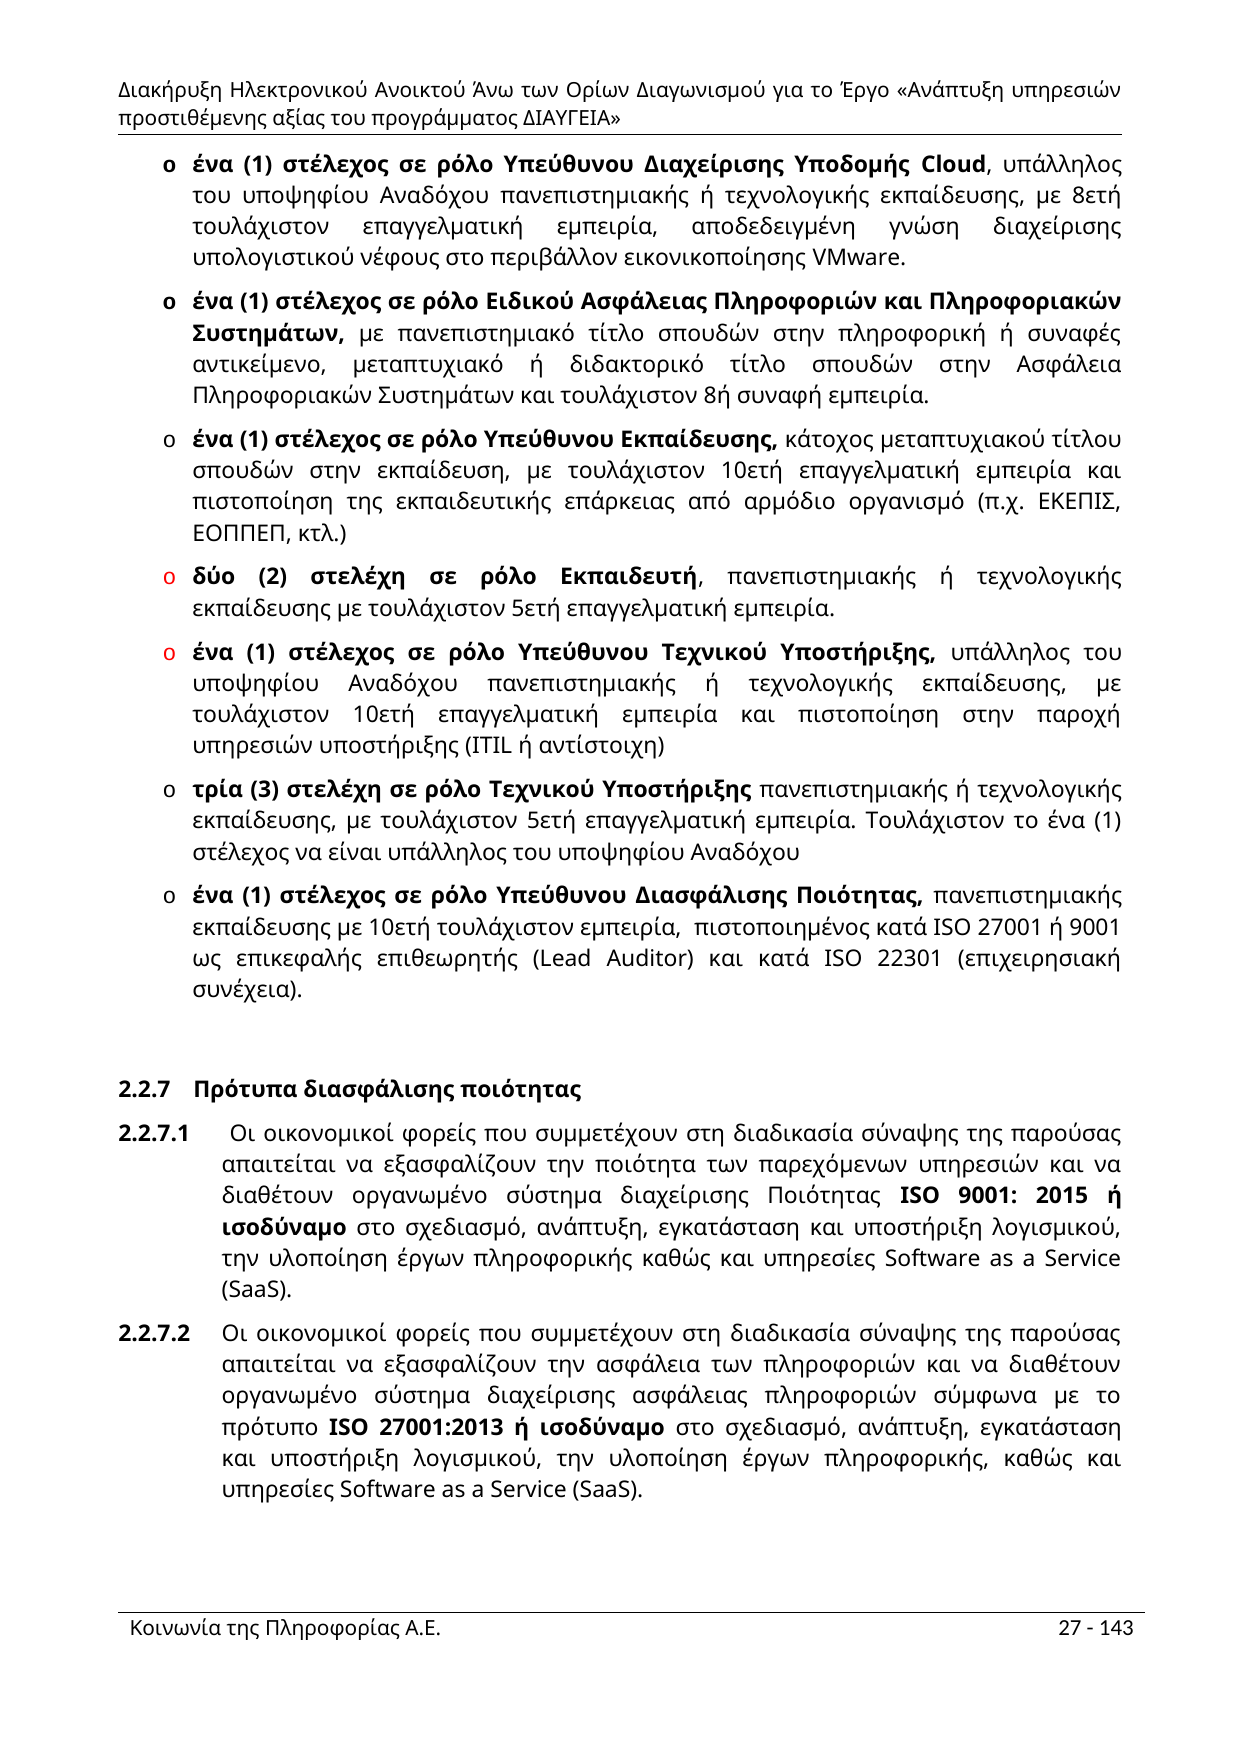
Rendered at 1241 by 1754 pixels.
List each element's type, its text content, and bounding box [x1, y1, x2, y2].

list ένα (1) στέλεχος σε ρόλο Ειδικού Ασφάλειας Πληροφοριών και Πληροφοριακών Συστημάτων, με πανεπιστημιακό τίτλο σπουδών στην πληροφορική ή συναφές αντικείμενο, μεταπτυχιακό ή διδακτορικό τίτλο σπουδών στην Ασφάλεια Πληροφοριακών Συστημάτων και τουλάχιστον 8ή συναφή εμπειρία. [162, 285, 1122, 410]
list ένα (1) στέλεχος σε ρόλο Υπεύθυνου Διαχείρισης Υποδομής Cloud, υπάλληλος του υποψηφίου Αναδόχου πανεπιστημιακής ή τεχνολογικής εκπαίδευσης, με 8ετή τουλάχιστον επαγγελματική εμπειρία, αποδεδειγμένη γνώση διαχείρισης υπολογιστικού νέφους στο περιβάλλον εικονικοποίησης VMware. [162, 147, 1122, 273]
list Οι οικονομικοί φορείς που συμμετέχουν στη διαδικασία σύναψης της παρούσας απαιτείται να εξασφαλίζουν την ποιότητα των παρεχόμενων υπηρεσιών και να διαθέτουν οργανωμένο σύστημα διαχείρισης Ποιότητας ISO 9001: 2015 ή ισοδύναμο στο σχεδιασμό, ανάπτυξη, εγκατάσταση και υποστήριξη λογισμικού, την υλοποίηση έργων πληροφορικής καθώς και υπηρεσίες Software as a Service (SaaS). [118, 1117, 1122, 1304]
list ένα (1) στέλεχος σε ρόλο Υπεύθυνου Διασφάλισης Ποιότητας, πανεπιστημιακής εκπαίδευσης με 10ετή τουλάχιστον εμπειρία, πιστοποιημένος κατά ISO 27001 ή 9001 ως επικεφαλής επιθεωρητής (Lead Auditor) και κατά ISO 22301 (επιχειρησιακή συνέχεια). [162, 879, 1122, 1004]
list τρία (3) στελέχη σε ρόλο Τεχνικού Υποστήριξης πανεπιστημιακής ή τεχνολογικής εκπαίδευσης, με τουλάχιστον 5ετή επαγγελματική εμπειρία. Τουλάχιστον το ένα (1) στέλεχος να είναι υπάλληλος του υποψηφίου Αναδόχου [162, 773, 1122, 867]
list Οι οικονομικοί φορείς που συμμετέχουν στη διαδικασία σύναψης της παρούσας απαιτείται να εξασφαλίζουν την ασφάλεια των πληροφοριών και να διαθέτουν οργανωμένο σύστημα διαχείρισης ασφάλειας πληροφοριών σύμφωνα με το πρότυπο ISO 27001:2013 ή ισοδύναμο στο σχεδιασμό, ανάπτυξη, εγκατάσταση και υποστήριξη λογισμικού, την υλοποίηση έργων πληροφορικής, καθώς και υπηρεσίες Software as a Service (SaaS). [118, 1317, 1122, 1504]
list ένα (1) στέλεχος σε ρόλο Υπεύθυνου Τεχνικού Υποστήριξης, υπάλληλος του υποψηφίου Αναδόχου πανεπιστημιακής ή τεχνολογικής εκπαίδευσης, με τουλάχιστον 10ετή επαγγελματική εμπειρία και πιστοποίηση στην παροχή υπηρεσιών υποστήριξης (ITIL ή αντίστοιχη) [162, 635, 1122, 761]
list δύο (2) στελέχη σε ρόλο Εκπαιδευτή, πανεπιστημιακής ή τεχνολογικής εκπαίδευσης με τουλάχιστον 5ετή επαγγελματική εμπειρία. [162, 560, 1122, 623]
subtitle Πρότυπα διασφάλισης ποιότητας [118, 1073, 1122, 1104]
list ένα (1) στέλεχος σε ρόλο Υπεύθυνου Εκπαίδευσης, κάτοχος μεταπτυχιακού τίτλου σπουδών στην εκπαίδευση, με τουλάχιστον 10ετή επαγγελματική εμπειρία και πιστοποίηση της εκπαιδευτικής επάρκειας από αρμόδιο οργανισμό (π.χ. ΕΚΕΠΙΣ, ΕΟΠΠΕΠ, κτλ.) [162, 423, 1122, 548]
